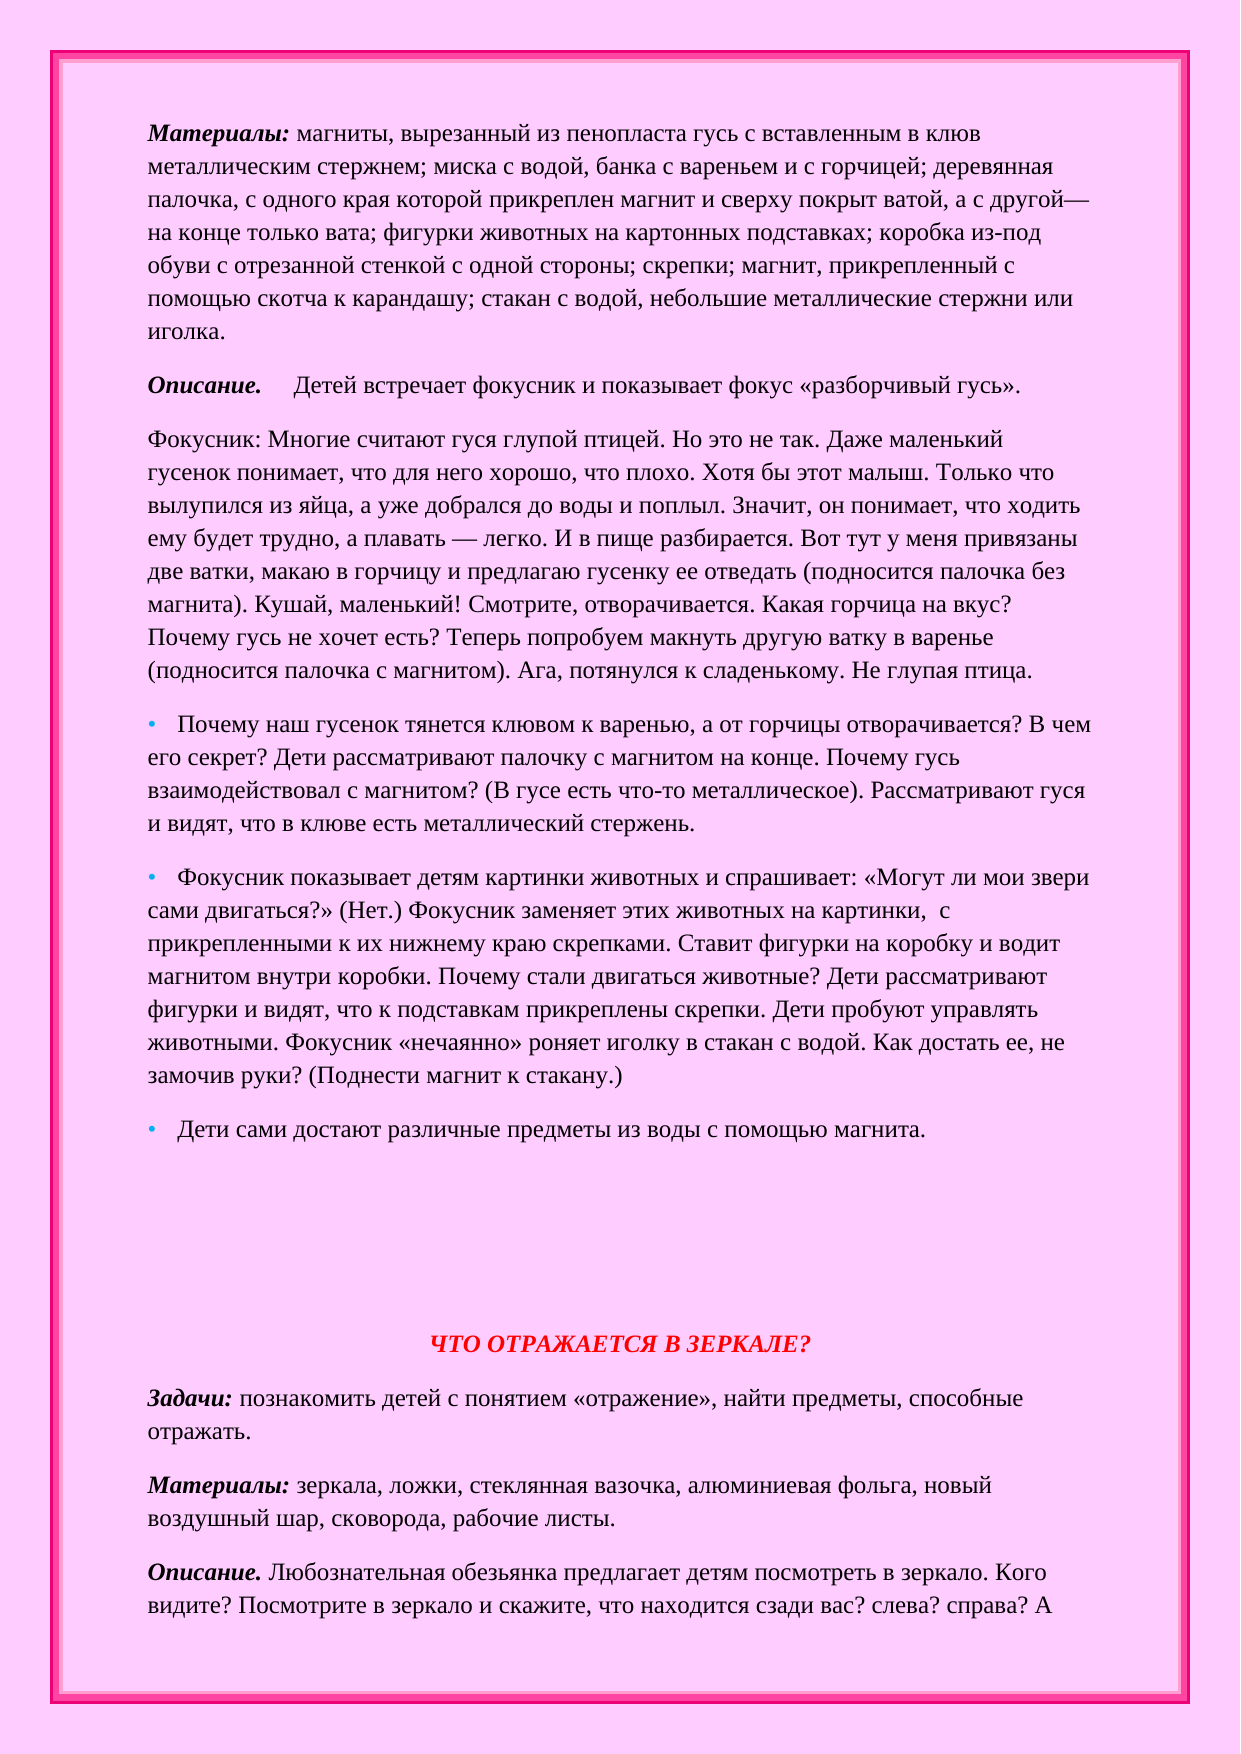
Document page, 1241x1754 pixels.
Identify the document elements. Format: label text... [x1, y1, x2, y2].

text Описание. Детей встречает фокусник и показывает фокус «разборчивый гусь». [147, 370, 1093, 399]
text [147, 1557, 1093, 1618]
text Задачи: познакомить детей с понятием «отражение», найти предметы, способные отражать. [147, 1383, 1093, 1445]
text Материалы: зеркала, ложки, стеклянная вазочка, алюминиевая фольга, новый воздушный шар, сковорода, рабочие листы. [147, 1470, 1093, 1532]
text Фокусник: Многие считают гуся глупой птицей. Но это не так. Даже маленький гусенок понимает, что для него хорошо, что плохо. Хотя бы этот малыш. Только что вылупился из яйца, а уже добрался до воды и поплыл. Значит, он понимает, что ходить ему будет трудно, а плавать — легко. И в пище разбирается. Вот тут у меня привязаны две ватки, макаю в горчицу и предлагаю гусенку ее отведать (подносится палочка без магнита). Кушай, маленький! Смотрите, отворачивается. Какая горчица на вкус? Почему гусь не хочет есть? Теперь попробуем макнуть другую ватку в варенье (подносится палочка с магнитом). Ага, потянулся к сладенькому. Не глупая птица. [147, 424, 1093, 684]
text • Почему наш гусенок тянется клювом к варенью, а от горчицы отворачивается? В чем его секрет? Дети рассматривают палочку с магнитом на конце. Почему гусь взаимодействовал с магнитом? (В гусе есть что-то металлическое). Рассматривают гуся и видят, что в клюве есть металлический стержень. [147, 709, 1093, 837]
text Материалы: магниты, вырезанный из пенопласта гусь с вставленным в клюв металлическим стержнем; миска с водой, банка с вареньем и с горчицей; деревянная палочка, с одного края которой прикреплен магнит и сверху покрыт ватой, а с другой—на конце только вата; фигурки животных на картонных подставках; коробка из-под обуви с отрезанной стенкой с одной стороны; скрепки; магнит, прикрепленный с помощью скотча к карандашу; стакан с водой, небольшие металлические стержни или иголка. [147, 118, 1093, 345]
text ЧТО ОТРАЖАЕТСЯ В ЗЕРКАЛЕ? [147, 1329, 1093, 1358]
text • Дети сами достают различные предметы из воды с помощью магнита. [147, 1114, 1093, 1142]
text • Фокусник показывает детям картинки животных и спрашивает: «Могут ли мои звери сами двигаться?» (Нет.) Фокусник заменяет этих животных на картинки, с прикрепленными к их нижнему краю скрепками. Ставит фигурки на коробку и водит магнитом внутри коробки. Почему стали двигаться животные? Дети рассматривают фигурки и видят, что к подставкам прикреплены скрепки. Дети пробуют управлять животными. Фокусник «нечаянно» роняет иголку в стакан с водой. Как достать ее, не замочив руки? (Поднести магнит к стакану.) [147, 862, 1093, 1089]
